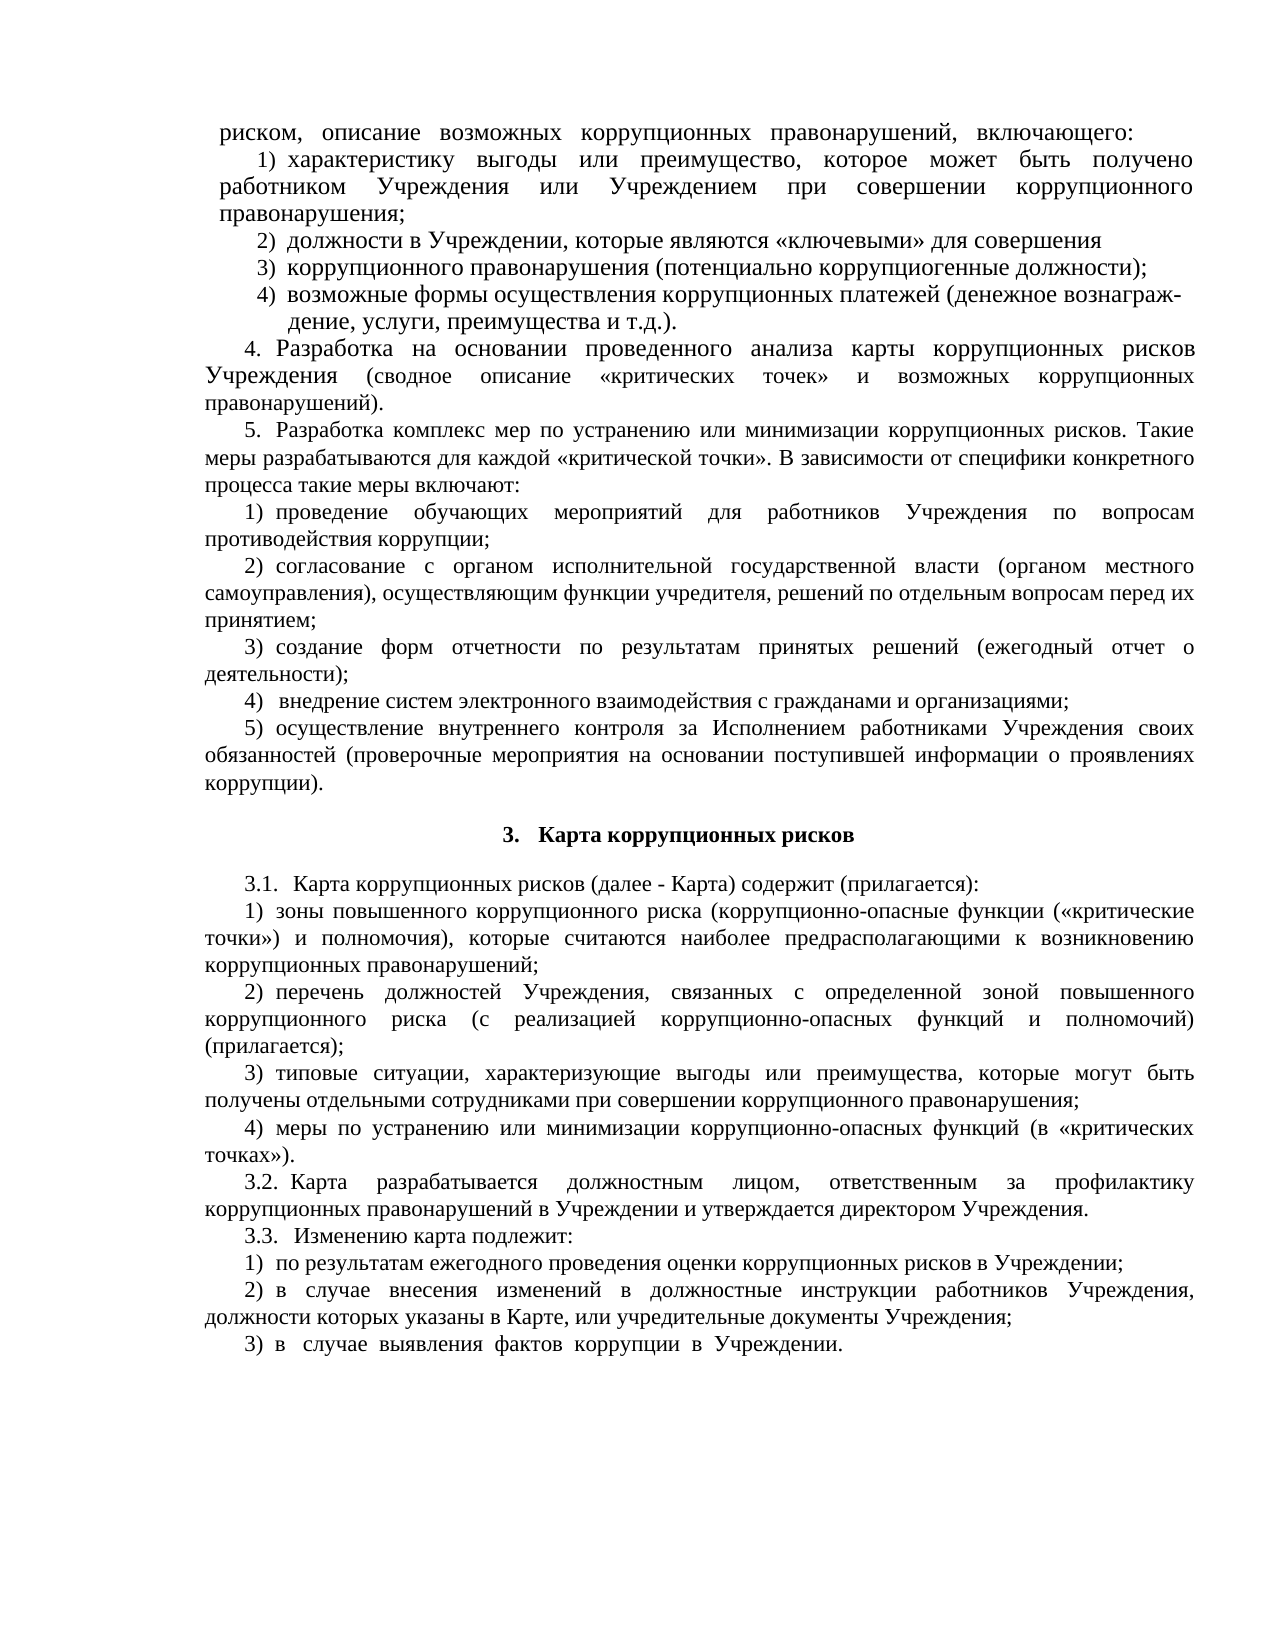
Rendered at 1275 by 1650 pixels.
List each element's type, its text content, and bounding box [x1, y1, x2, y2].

list типовые ситуации, характеризующие выгоды или преимущества, которые могут быть получены отдельными сотрудниками при совершении коррупционного правонарушения; [204, 1059, 1196, 1113]
list Разработка комплекс мер по устранению или минимизации коррупционных рисков. Такие меры разрабатываются для каждой «критической точки». В зависимости от специфики конкретного процесса такие меры включают: [204, 416, 1196, 497]
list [219, 118, 1194, 145]
list создание форм отчетности по результатам принятых решений (ежегодный отчет о деятельности); [204, 633, 1196, 687]
text дение, услуги, преимущества и т.д.). [257, 308, 1245, 335]
list согласование с органом исполнительной государственной власти (органом местного самоуправления), осуществляющим функции учредителя, решений по отдельным вопросам перед их принятием; [204, 552, 1196, 633]
list коррупционного правонарушения (потенциально коррупциогенные должности); [219, 254, 1245, 281]
list меры по устранению или минимизации коррупционно-опасных функций (в «критических точках»). [204, 1113, 1196, 1167]
list должности в Учреждении, которые являются «ключевыми» для совершения [219, 227, 1209, 254]
list зоны повышенного коррупционного риска (коррупционно-опасные функции («критические точки») и полномочия), которые считаются наиболее предрасполагающими к возникновению коррупционных правонарушений; [204, 897, 1196, 978]
list Карта коррупционных рисков [502, 824, 1196, 847]
list в случае внесения изменений в должностные инструкции работников Учреждения, должности которых указаны в Карте, или учредительные документы Учреждения; [204, 1276, 1196, 1330]
list по результатам ежегодного проведения оценки коррупционных рисков в Учреждении; [204, 1249, 1196, 1276]
text 3) в случае выявления фактов коррупции в Учреждении. [244, 1330, 1196, 1357]
list Изменению карта подлежит: [204, 1222, 1196, 1249]
list Разработка на основании проведенного анализа карты коррупционных рисков Учреждения (сводное описание «критических точек» и возможных коррупционных правонарушений). [204, 335, 1196, 416]
list Карта коррупционных рисков (далее - Карта) содержит (прилагается): [204, 869, 1196, 897]
list осуществление внутреннего контроля за Исполнением работниками Учреждения своих обязанностей (проверочные мероприятия на основании поступившей информации о проявлениях коррупции). [204, 714, 1196, 795]
list внедрение систем электронного взаимодействия с гражданами и организациями; [204, 687, 1196, 714]
list перечень должностей Учреждения, связанных с определенной зоной повышенного коррупционного риска (с реализацией коррупционно-опасных функций и полномочий) (прилагается); [204, 978, 1196, 1059]
list характеристику выгоды или преимущество, которое может быть получено работником Учреждения или Учреждением при совершении коррупционного правонарушения; [219, 145, 1194, 227]
list проведение обучающих мероприятий для работников Учреждения по вопросам противодействия коррупции; [204, 497, 1196, 552]
list Карта разрабатывается должностным лицом, ответственным за профилактику коррупционных правонарушений в Учреждении и утверждается директором Учреждения. [204, 1167, 1196, 1222]
list возможные формы осуществления коррупционных платежей (денежное вознаграж- [219, 281, 1245, 308]
